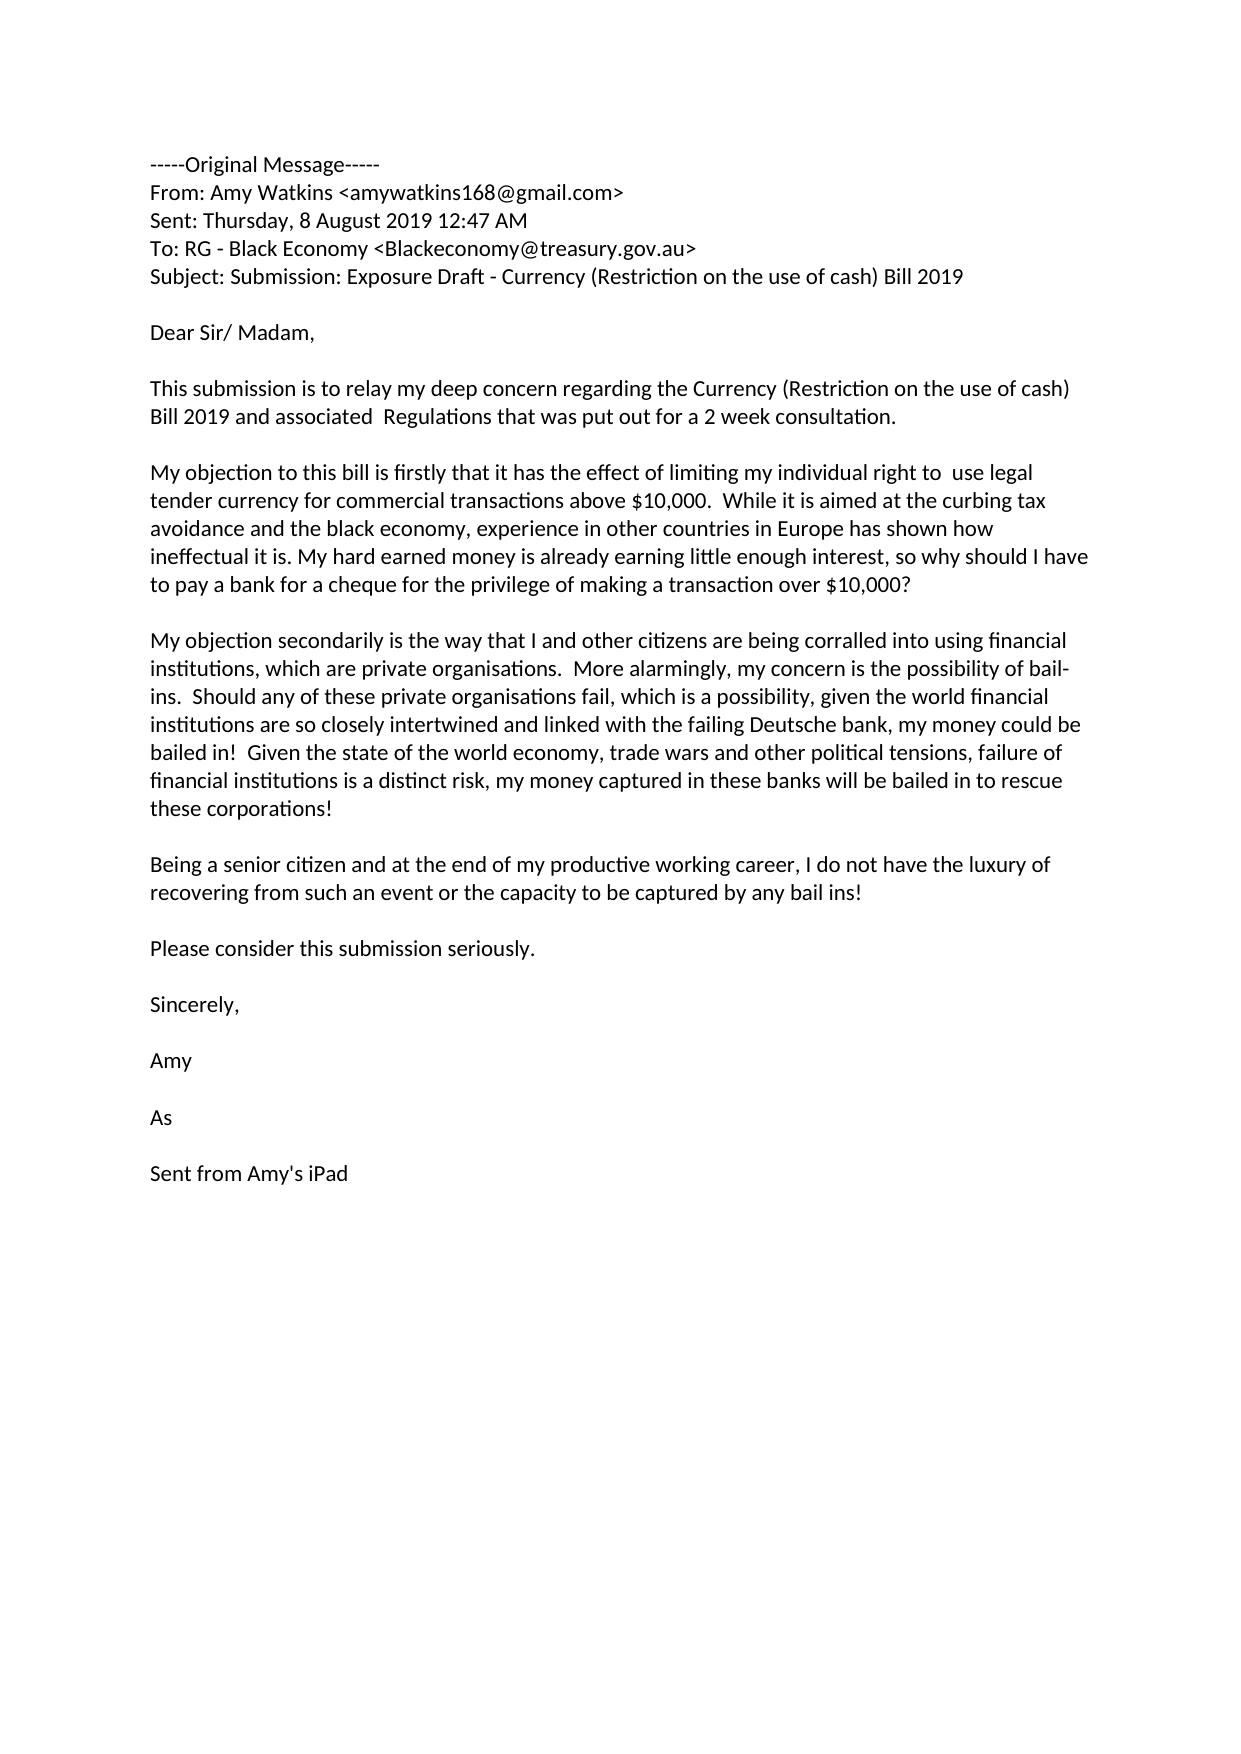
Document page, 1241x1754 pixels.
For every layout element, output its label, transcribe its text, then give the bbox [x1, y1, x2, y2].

text This submission is to relay my deep concern regarding the Currency (Restriction on the use of cash) Bill 2019 and associated Regulations that was put out for a 2 week consultation. [150, 374, 1090, 430]
text Being a senior citizen and at the end of my productive working career, I do not have the luxury of recovering from such an event or the capacity to be captured by any bail ins! [150, 851, 1090, 907]
text Amy [150, 1047, 1090, 1075]
text Sincerely, [150, 991, 1090, 1019]
text -----Original Message----- From: Amy Watkins <amywatkins168@gmail.com> Sent: Thursday, 8 August 2019 12:47 AM To: RG - Black Economy <Blackeconomy@treasury.gov.au> Subject: Submission: Exposure Draft - Currency (Restriction on the use of cash) Bill 2019 [150, 150, 1090, 290]
text Sent from Amy's iPad [150, 1159, 1090, 1187]
text Dear Sir/ Madam, [150, 318, 1090, 346]
text My objection secondarily is the way that I and other citizens are being corralled into using financial institutions, which are private organisations. More alarmingly, my concern is the possibility of bail-ins. Should any of these private organisations fail, which is a possibility, given the world financial institutions are so closely intertwined and linked with the failing Deutsche bank, my money could be bailed in! Given the state of the world economy, trade wars and other political tensions, failure of financial institutions is a distinct risk, my money captured in these banks will be bailed in to rescue these corporations! [150, 626, 1090, 822]
text As [150, 1103, 1090, 1131]
text Please consider this submission seriously. [150, 934, 1090, 963]
text My objection to this bill is firstly that it has the effect of limiting my individual right to use legal tender currency for commercial transactions above $10,000. While it is aimed at the curbing tax avoidance and the black economy, experience in other countries in Europe has shown how ineffectual it is. My hard earned money is already earning little enough interest, so why should I have to pay a bank for a cheque for the privilege of making a transaction over $10,000? [150, 458, 1090, 598]
